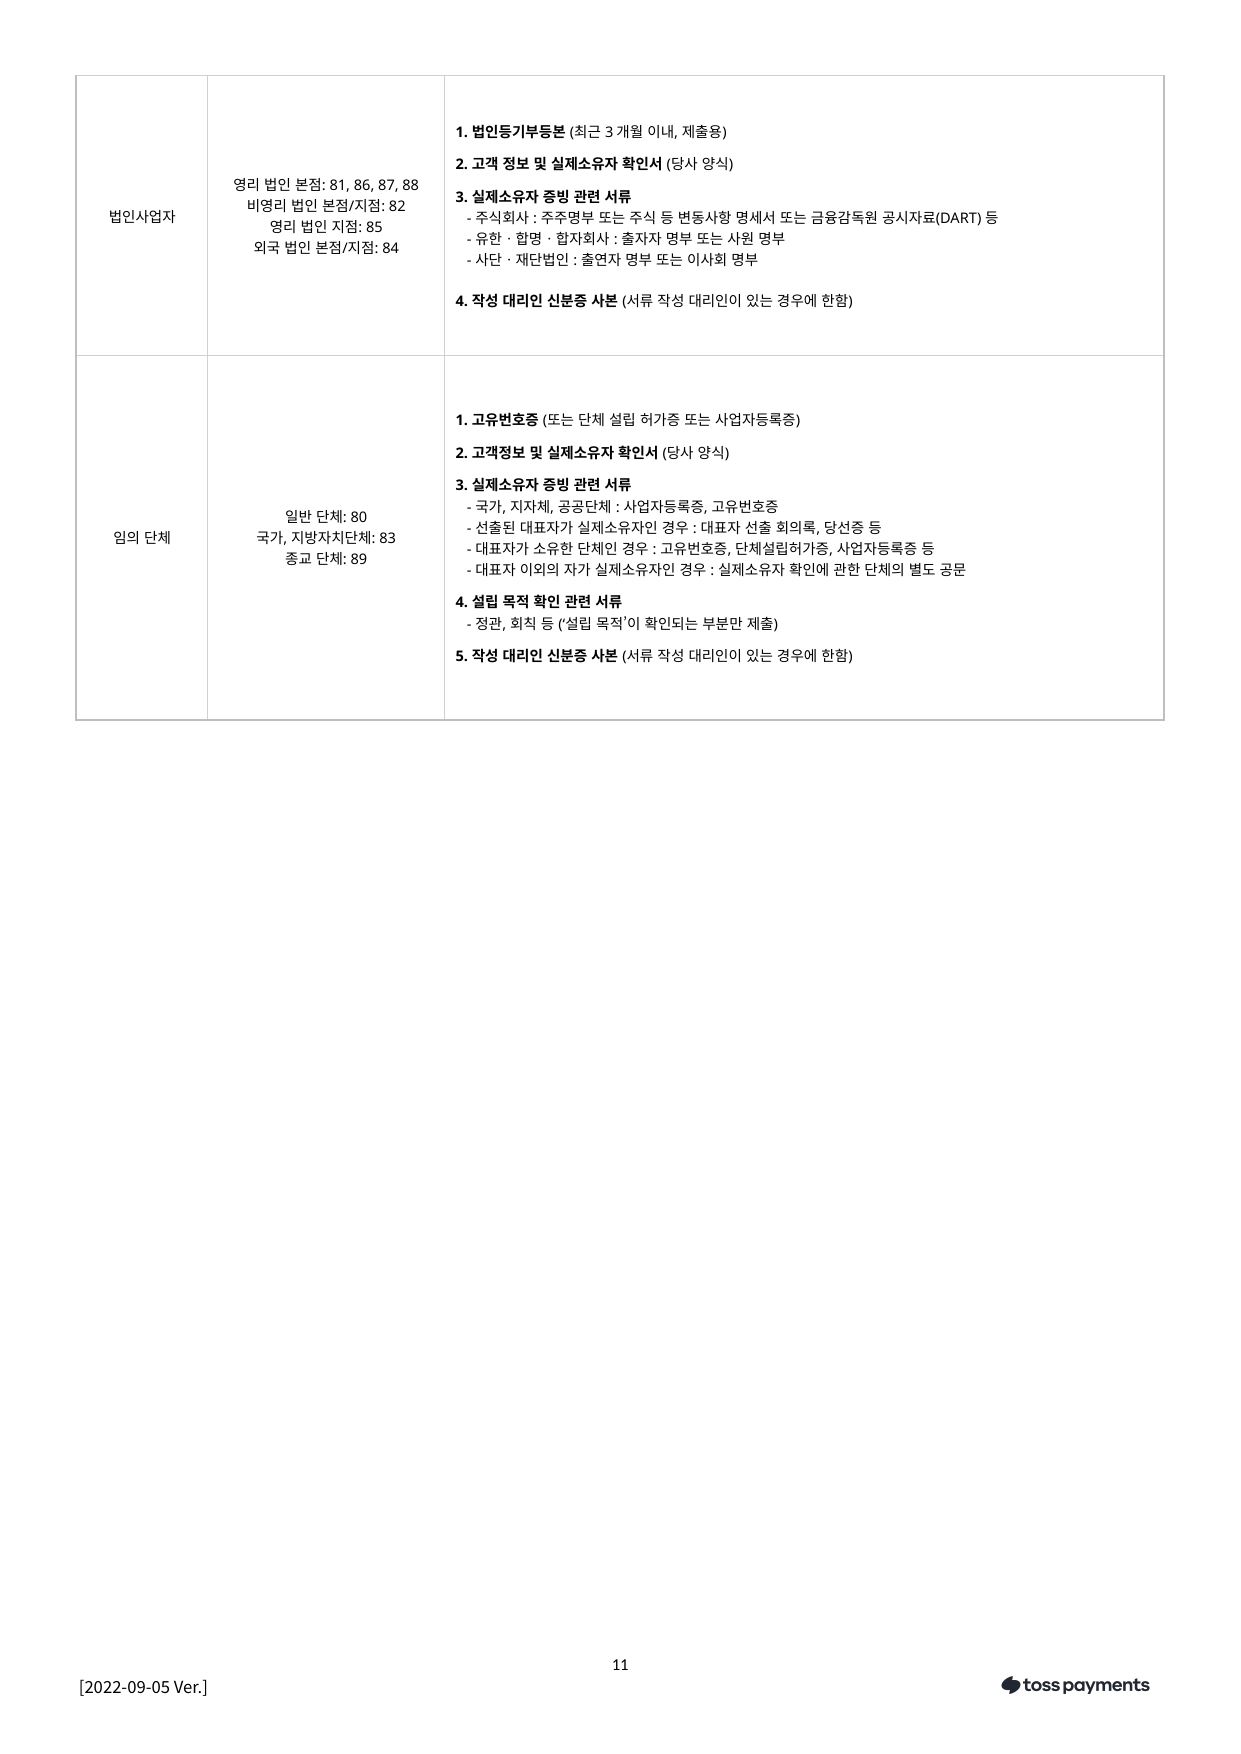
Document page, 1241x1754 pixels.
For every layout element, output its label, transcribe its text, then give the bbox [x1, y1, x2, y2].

table_cell 1. 법인등기부등본 (최근 3개월 이내, 제출용) 2. 고객 정보 및 실제소유자 확인서 (당사 양식) 3. 실제소유자 증빙 관련 서류 - 주식회사 : 주주명부 또는 주식 등 변동사항 명세서 또는 금융감독원 공시자료(DART) 등 - 유한ㆍ합명ㆍ합자회사 : 출자자 명부 또는 사원 명부 - 사단ㆍ재단법인 : 출연자 명부 또는 이사회 명부 4. 작성 대리인 신분증 사본 (서류 작성 대리인이 있는 경우에 한함) [445, 76, 1163, 355]
table_cell 영리 법인 본점: 81, 86, 87, 88 비영리 법인 본점/지점: 82 영리 법인 지점: 85 외국 법인 본점/지점: 84 [208, 76, 444, 355]
table_cell 일반 단체: 80 국가, 지방자치단체: 83 종교 단체: 89 [208, 356, 444, 718]
picture [983, 1654, 1168, 1716]
table_cell 1. 고유번호증 (또는 단체 설립 허가증 또는 사업자등록증) 2. 고객정보 및 실제소유자 확인서 (당사 양식) 3. 실제소유자 증빙 관련 서류 - 국가, 지자체, 공공단체 : 사업자등록증, 고유번호증 - 선출된 대표자가 실제소유자인 경우 : 대표자 선출 회의록, 당선증 등 - 대표자가 소유한 단체인 경우 : 고유번호증, 단체설립허가증, 사업자등록증 등 - 대표자 이외의 자가 실제소유자인 경우 : 실제소유자 확인에 관한 단체의 별도 공문 4. 설립 목적 확인 관련 서류 - 정관, 회칙 등 (‘설립 목적’이 확인되는 부분만 제출) 5. 작성 대리인 신분증 사본 (서류 작성 대리인이 있는 경우에 한함) [445, 356, 1163, 718]
table_cell 법인사업자 [77, 76, 207, 355]
table_cell 임의 단체 [77, 356, 207, 718]
